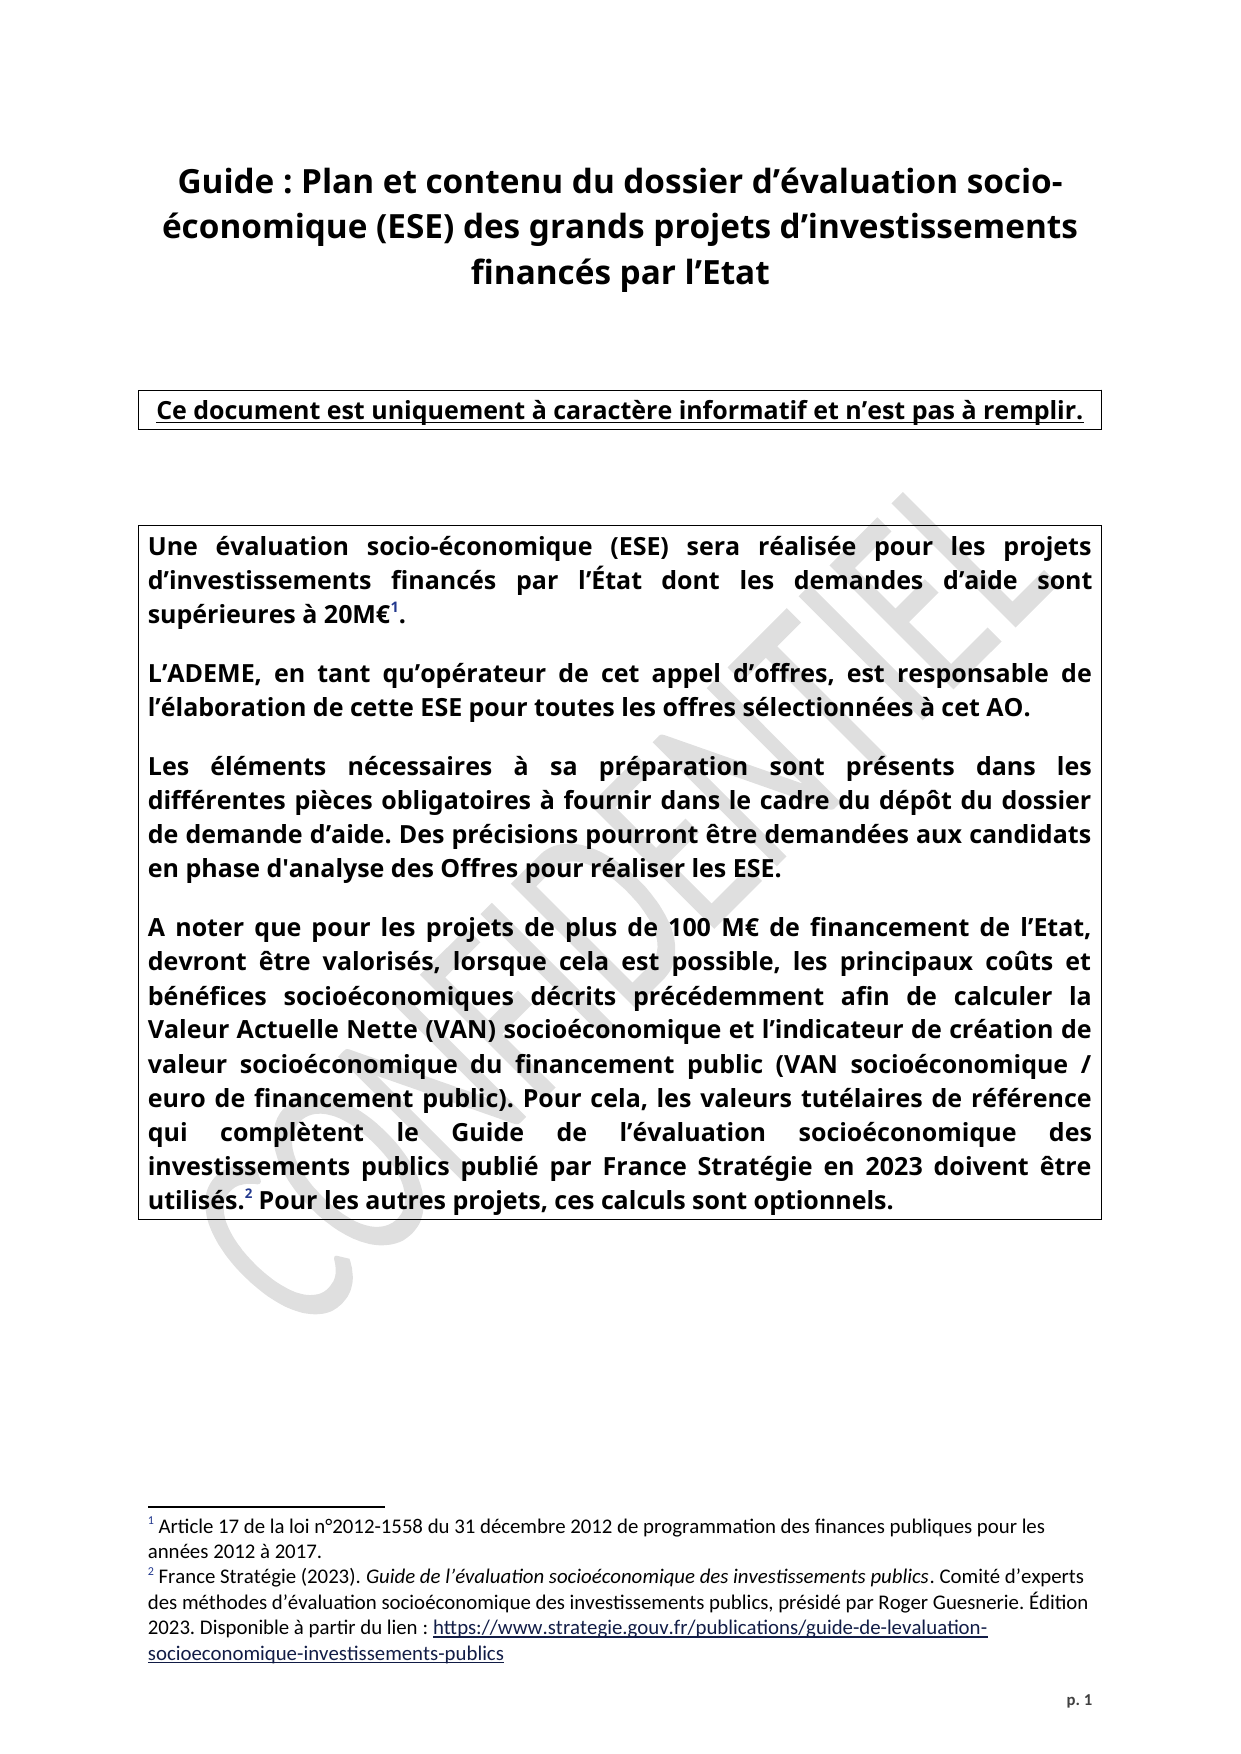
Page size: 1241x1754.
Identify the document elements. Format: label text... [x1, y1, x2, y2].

text A noter que pour les projets de plus de 100 M€ de financement de l’Etat, devront être valorisés, lorsque cela est possible, les principaux coûts et bénéfices socioéconomiques décrits précédemment afin de calculer la Valeur Actuelle Nette (VAN) socioéconomique et l’indicateur de création de valeur socioéconomique du financement public (VAN socioéconomique / euro de financement public). Pour cela, les valeurs tutélaires de référence qui complètent le Guide de l’évaluation socioéconomique des investissements publics publié par France Stratégie en 2023 doivent être utilisés. Pour les autres projets, ces calculs sont optionnels. [139, 907, 1101, 1219]
text L’ADEME, en tant qu’opérateur de cet appel d’offres, est responsable de l’élaboration de cette ESE pour toutes les offres sélectionnées à cet AO. [139, 652, 1101, 724]
text Ce document est uniquement à caractère informatif et n’est pas à remplir. [139, 391, 1101, 429]
text Une évaluation socio-économique (ESE) sera réalisée pour les projets d’investissements financés par l’État dont les demandes d’aide sont supérieures à 20M€. [139, 526, 1101, 631]
text Guide : Plan et contenu du dossier d’évaluation socio-économique (ESE) des grands projets d’investissements financés par l’Etat [148, 158, 1093, 294]
text Les éléments nécessaires à sa préparation sont présents dans les différentes pièces obligatoires à fournir dans le cadre du dépôt du dossier de demande d’aide. Des précisions pourront être demandées aux candidats en phase d'analyse des Offres pour réaliser les ESE. [139, 746, 1101, 885]
